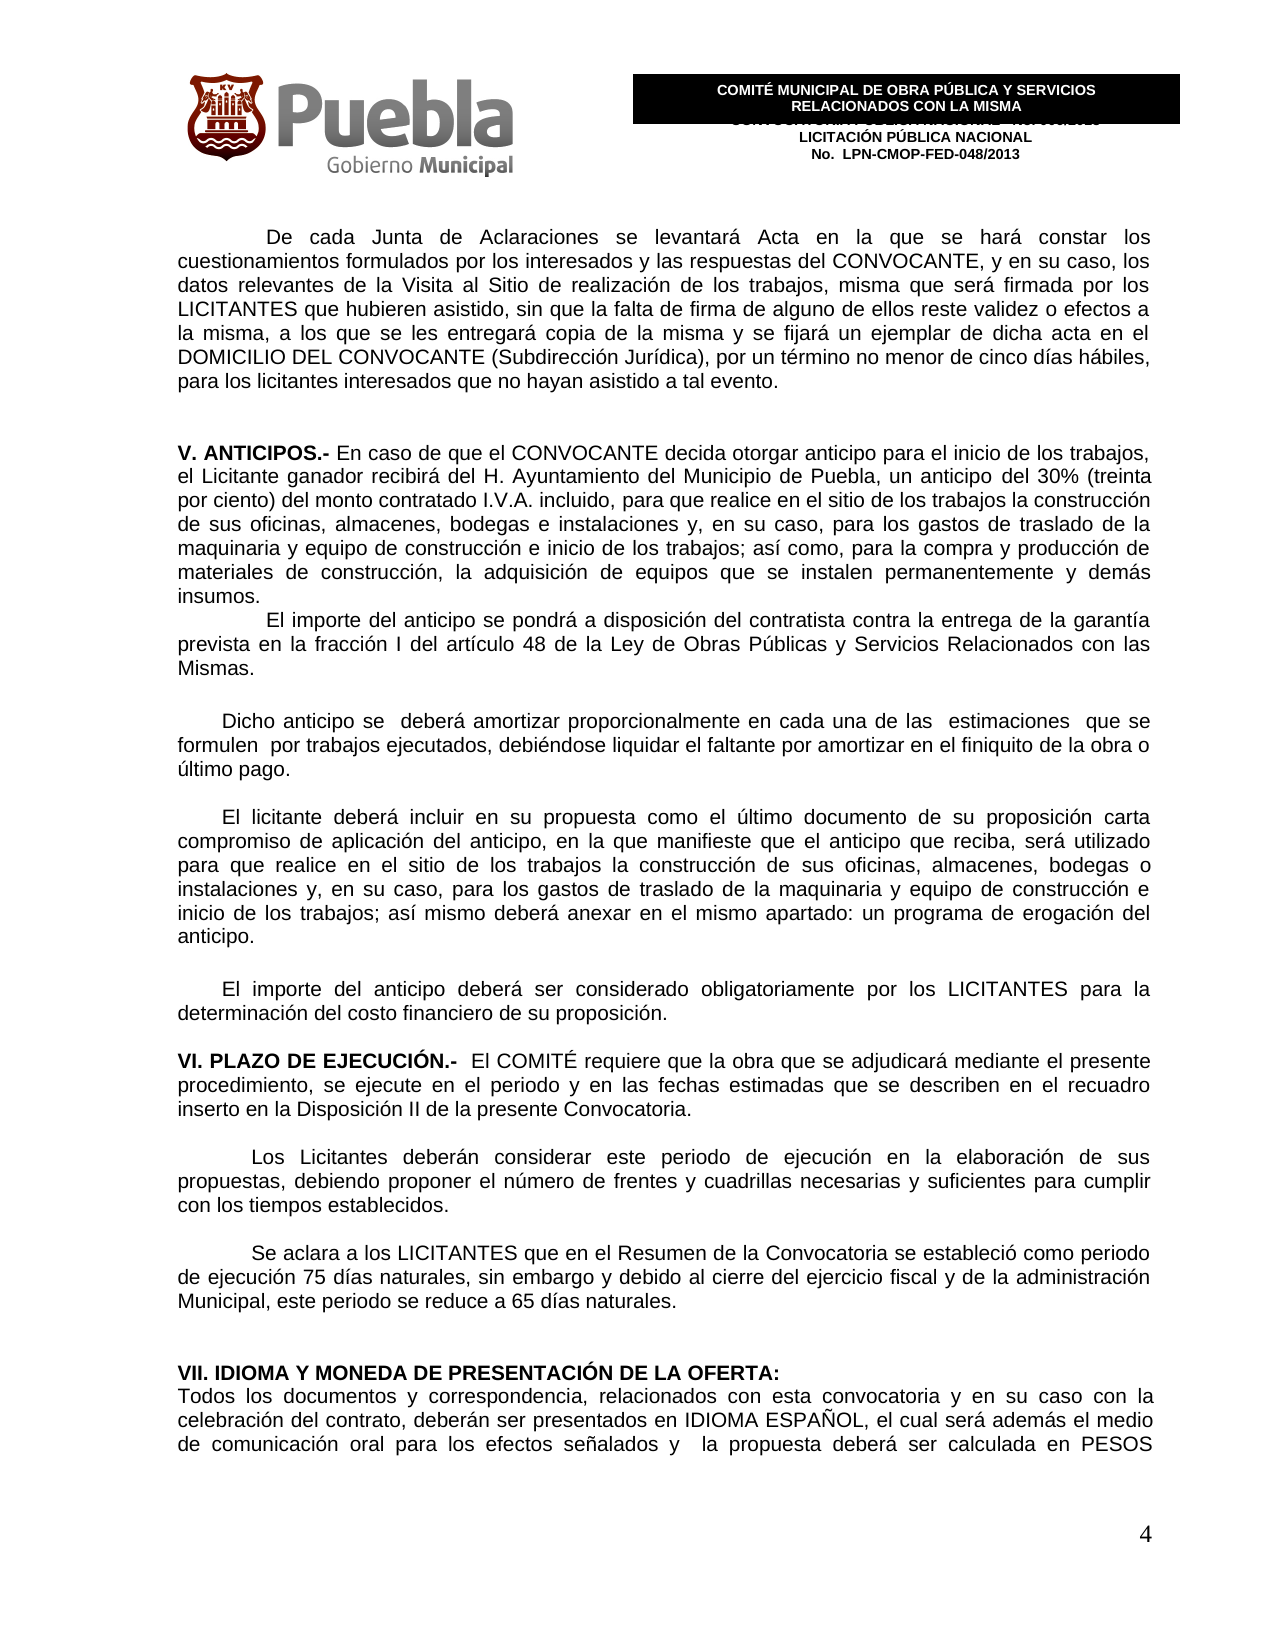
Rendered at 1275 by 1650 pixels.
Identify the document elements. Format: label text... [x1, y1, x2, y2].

text El importe del anticipo deberá ser considerado obligatoriamente por los LICITANTES para la determinación del costo financiero de su proposición. [177, 977, 1152, 1025]
text Dicho anticipo se deberá amortizar proporcionalmente en cada una de las estimaciones que se formulen por trabajos ejecutados, debiéndose liquidar el faltante por amortizar en el finiquito de la obra o último pago. [177, 709, 1152, 781]
text VI. PLAZO DE EJECUCIÓN.- El COMITÉ requiere que la obra que se adjudicará mediante el presente procedimiento, se ejecute en el periodo y en las fechas estimadas que se describen en el recuadro inserto en la Disposición II de la presente Convocatoria. [177, 1049, 1152, 1121]
text El importe del anticipo se pondrá a disposición del contratista contra la entrega de la garantía prevista en la fracción I del artículo 48 de la Ley de Obras Públicas y Servicios Relacionados con las Mismas. [177, 608, 1152, 680]
text De cada Junta de Aclaraciones se levantará Acta en la que se hará constar los cuestionamientos formulados por los interesados y las respuestas del CONVOCANTE, y en su caso, los datos relevantes de la Visita al Sitio de realización de los trabajos, misma que será firmada por los LICITANTES que hubieren asistido, sin que la falta de firma de alguno de ellos reste validez o efectos a la misma, a los que se les entregará copia de la misma y se fijará un ejemplar de dicha acta en el DOMICILIO DEL CONVOCANTE (Subdirección Jurídica), por un término no menor de cinco días hábiles, para los licitantes interesados que no hayan asistido a tal evento. [177, 225, 1152, 392]
text Se aclara a los LICITANTES que en el Resumen de la Convocatoria se estableció como periodo de ejecución 75 días naturales, sin embargo y debido al cierre del ejercicio fiscal y de la administración Municipal, este periodo se reduce a 65 días naturales. [177, 1241, 1152, 1312]
text El licitante deberá incluir en su propuesta como el último documento de su proposición carta compromiso de aplicación del anticipo, en la que manifieste que el anticipo que reciba, será utilizado para que realice en el sitio de los trabajos la construcción de sus oficinas, almacenes, bodegas o instalaciones y, en su caso, para los gastos de traslado de la maquinaria y equipo de construcción e inicio de los trabajos; así mismo deberá anexar en el mismo apartado: un programa de erogación del anticipo. [177, 804, 1152, 948]
subtitle V. ANTICIPOS.- En caso de que el CONVOCANTE decida otorgar anticipo para el inicio de los trabajos, el Licitante ganador recibirá del H. Ayuntamiento del Municipio de Puebla, un anticipo del 30% (treinta por ciento) del monto contratado I.V.A. incluido, para que realice en el sitio de los trabajos la construcción de sus oficinas, almacenes, bodegas e instalaciones y, en su caso, para los gastos de traslado de la maquinaria y equipo de construcción e inicio de los trabajos; así como, para la compra y producción de materiales de construcción, la adquisición de equipos que se instalen permanentemente y demás insumos. [177, 440, 1152, 608]
text Los Licitantes deberán considerar este periodo de ejecución en la elaboración de sus propuestas, debiendo proponer el número de frentes y cuadrillas necesarias y suficientes para cumplir con los tiempos establecidos. [177, 1145, 1152, 1217]
picture [187, 73, 513, 177]
text VII. IDIOMA Y MONEDA DE PRESENTACIÓN DE LA OFERTA: [177, 1360, 1155, 1384]
